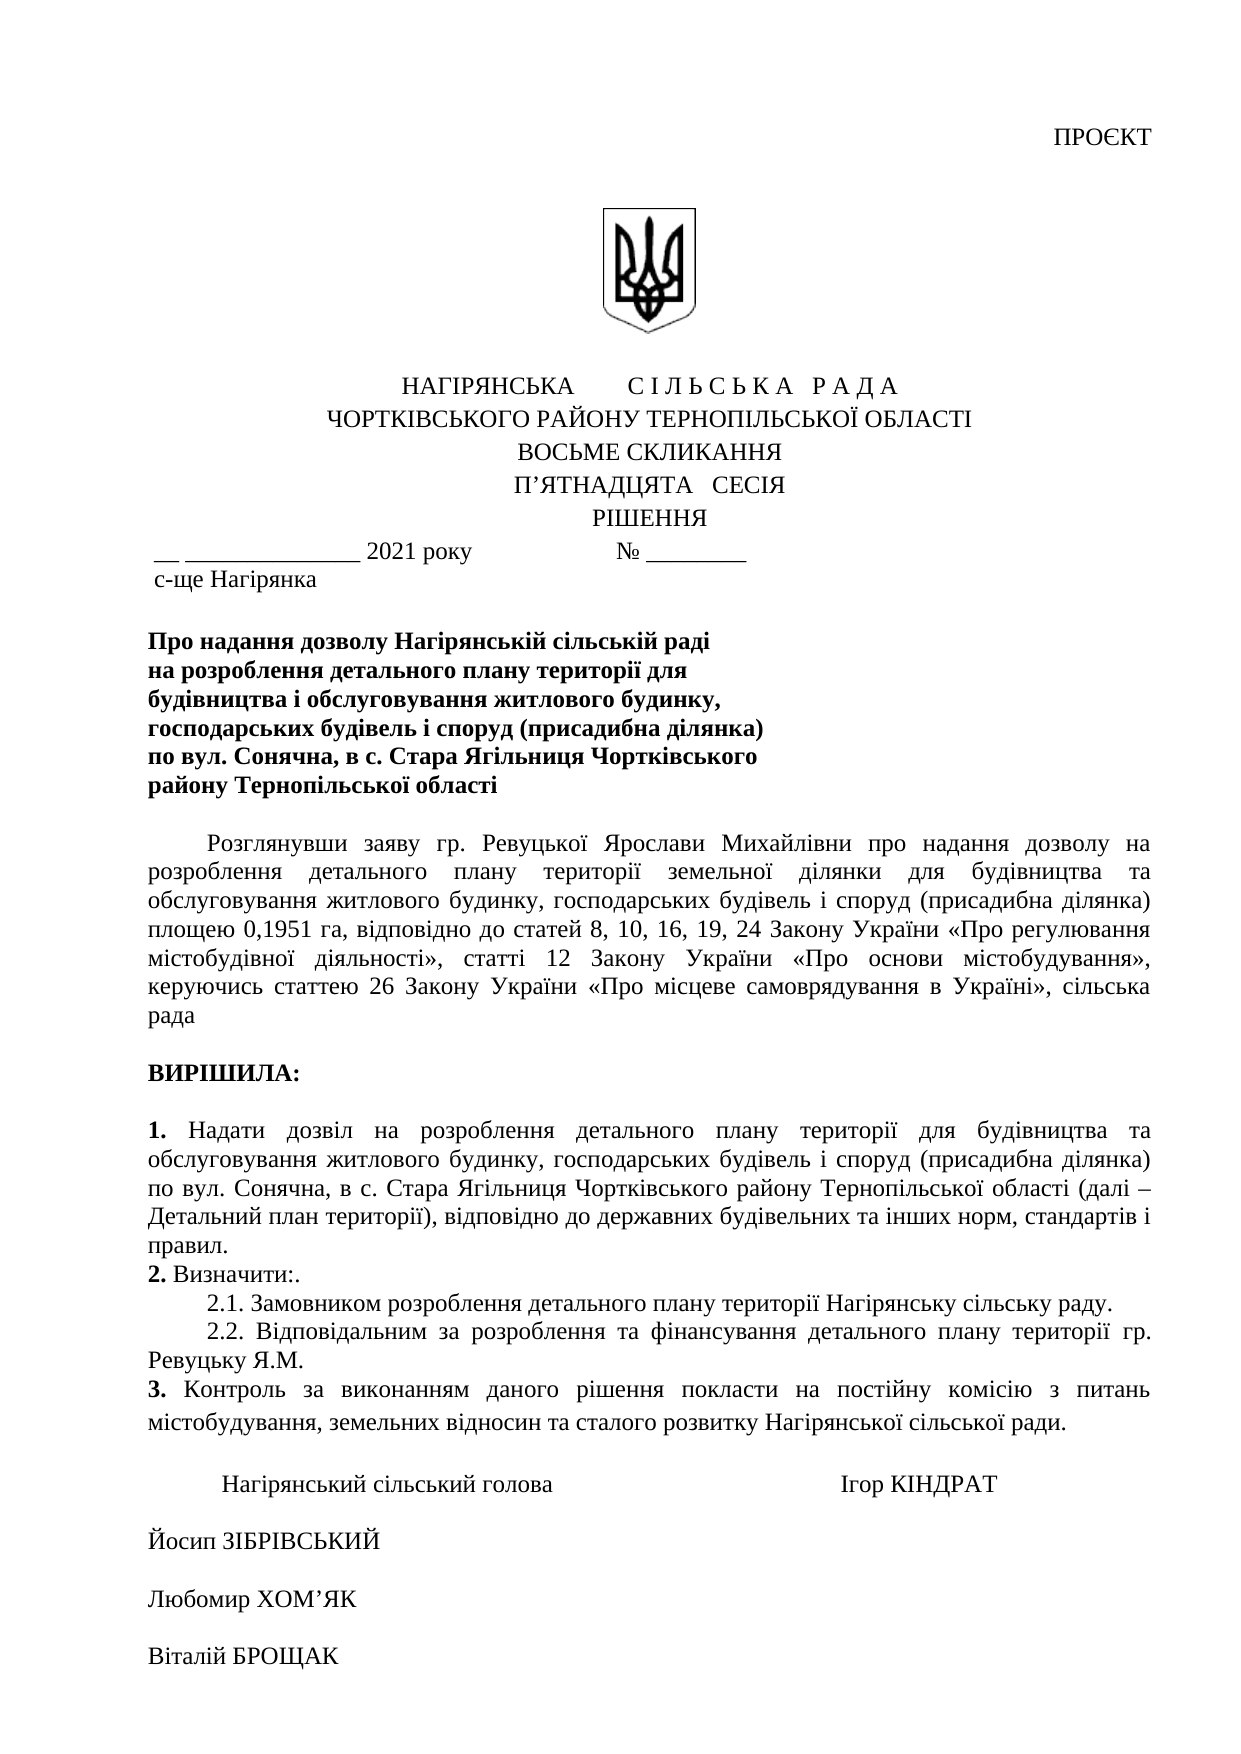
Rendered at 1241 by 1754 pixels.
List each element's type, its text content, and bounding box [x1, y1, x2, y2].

text 2.1. Замовником розроблення детального плану території Нагірянську сільську раду. [148, 1288, 1152, 1316]
picture [603, 208, 696, 334]
text ПРОЄКТ [148, 122, 1152, 151]
text ЧОРТКІВСЬКОГО РАЙОНУ ТЕРНОПІЛЬСЬКОЇ ОБЛАСТІ [148, 404, 1152, 432]
text району Тернопільської області [148, 770, 1152, 799]
text с-ще Нагірянка [148, 564, 1152, 593]
text 3. Контроль за виконанням даного рішення покласти на постійну комісію з питань містобудування, земельних відносин та сталого розвитку Нагірянської сільської ради. [148, 1374, 1152, 1436]
text ВОСЬМЕ СКЛИКАННЯ [148, 437, 1152, 466]
text по вул. Сонячна, в с. Стара Ягільниця Чортківського [148, 741, 1152, 770]
text ВИРІШИЛА: [148, 1058, 1152, 1086]
text 1. Надати дозвіл на розроблення детального плану території для будівництва та обслуговування житлового будинку, господарських будівель і споруд (присадибна ділянка) по вул. Сонячна, в с. Стара Ягільниця Чортківського району Тернопільської області (далі – Детальний план території), відповідно до державних будівельних та інших норм, стандартів і правил. [148, 1115, 1152, 1259]
text 2. Визначити:. [148, 1259, 1152, 1288]
text Віталій БРОЩАК [148, 1641, 1152, 1670]
text господарських будівель і споруд (присадибна ділянка) [148, 713, 1152, 741]
text __ ______________ 2021 року № ________ [148, 536, 1152, 564]
text РІШЕННЯ [148, 503, 1152, 532]
text Про надання дозволу Нагірянській сільській раді [148, 626, 1152, 655]
text НАГІРЯНСЬКА С І Л Ь С Ь К А Р А Д А [148, 371, 1152, 399]
text П’ЯТНАДЦЯТА СЕСІЯ [148, 470, 1152, 498]
text Йосип ЗІБРІВСЬКИЙ [148, 1526, 1152, 1555]
text 2.2. Відповідальним за розроблення та фінансування детального плану території гр. Ревуцьку Я.М. [148, 1316, 1152, 1374]
text Любомир ХОМ’ЯК [148, 1584, 1152, 1612]
text будівництва і обслуговування житлового будинку, [148, 684, 1152, 713]
text на розроблення детального плану території для [148, 655, 1152, 684]
text Розглянувши заяву гр. Ревуцької Ярослави Михайлівни про надання дозволу на розроблення детального плану території земельної ділянки для будівництва та обслуговування житлового будинку, господарських будівель і споруд (присадибна ділянка) площею , відповідно до статей 8, 10, 16, 19, 24 Закону України «Про регулювання містобудівної діяльності», статті 12 Закону України «Про основи містобудування», керуючись статтею 26 Закону України «Про місцеве самоврядування в Україні», сільська рада [148, 828, 1152, 1029]
text Нагірянський сільський голова Ігор КІНДРАТ [148, 1469, 1152, 1497]
